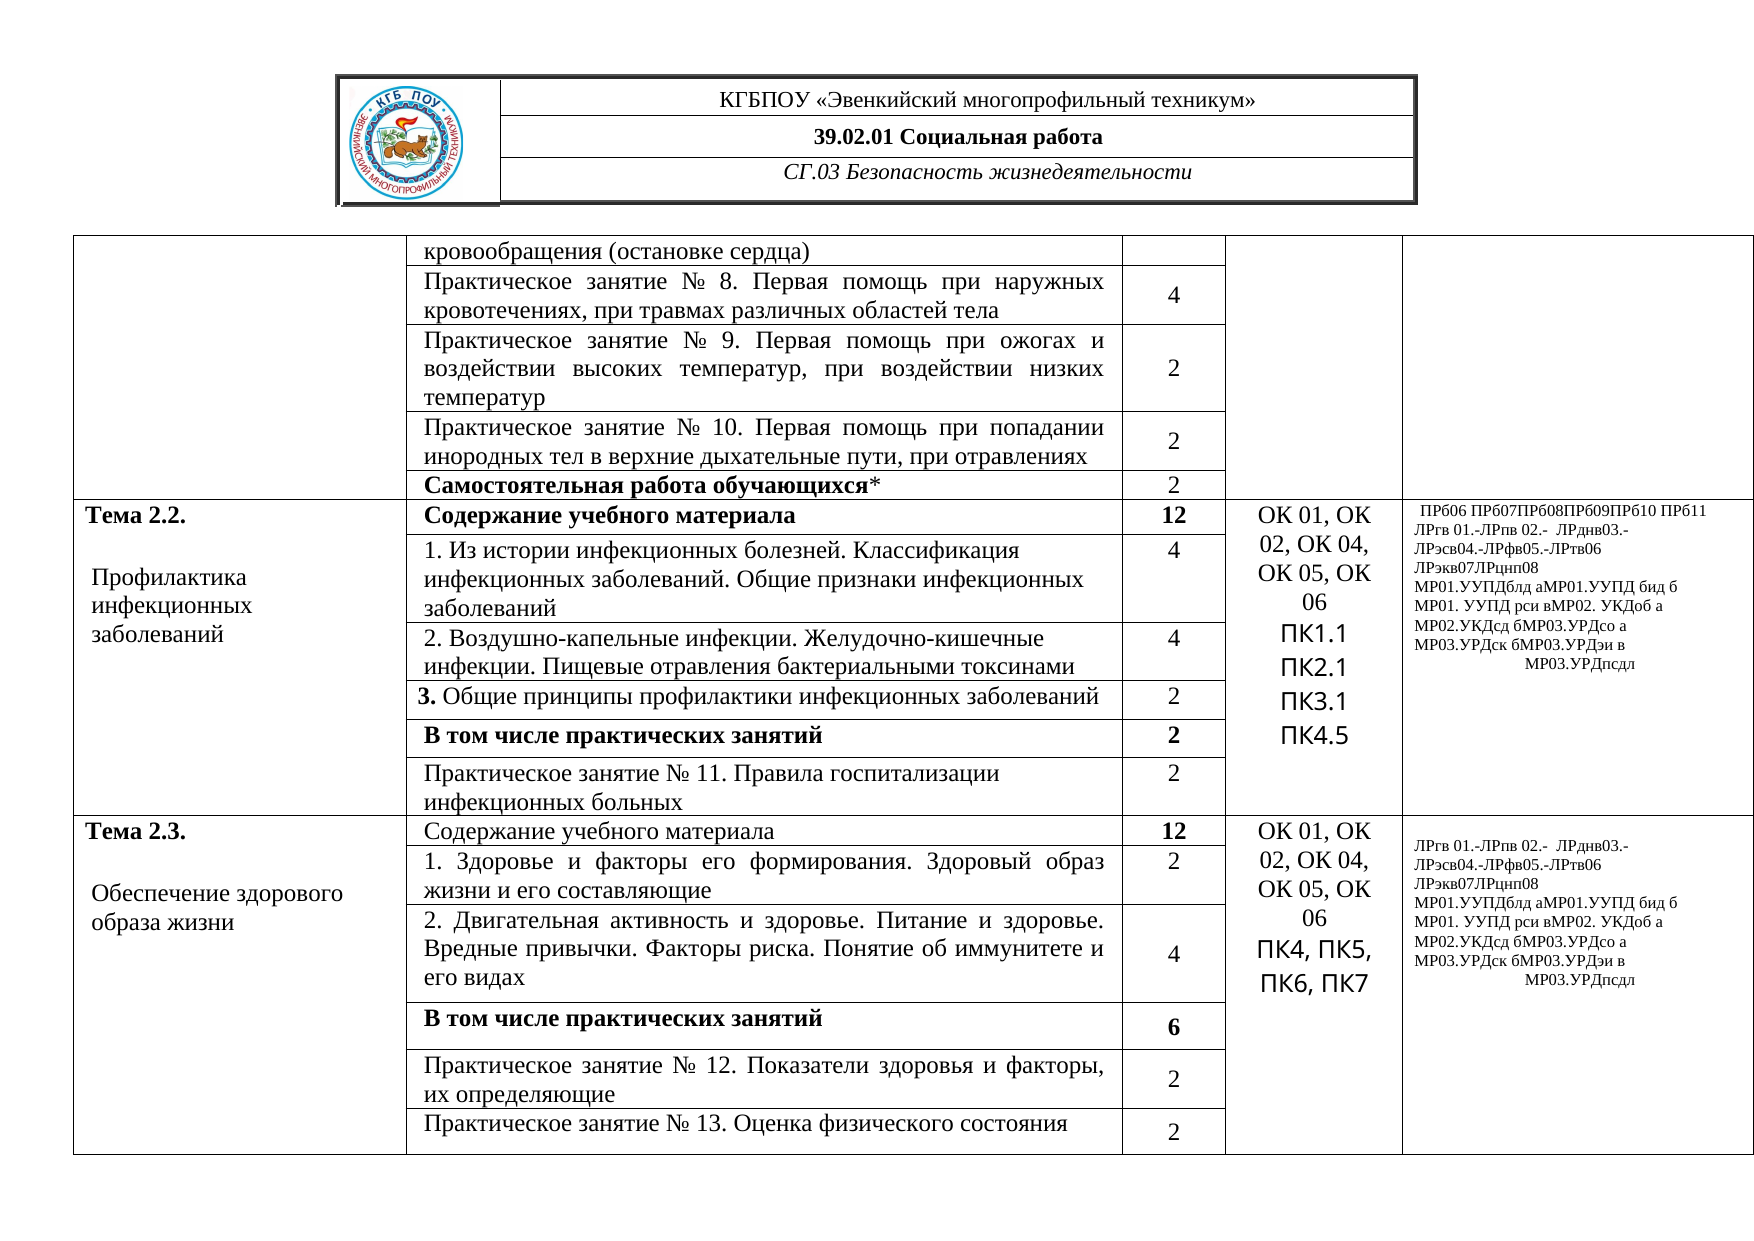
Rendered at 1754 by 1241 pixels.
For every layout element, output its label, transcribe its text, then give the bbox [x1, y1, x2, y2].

table_cell ЛРгв 01.-ЛРпв 02.- ЛРднв03.- ЛРэсв04.-ЛРфв05.-ЛРтв06 ЛРэкв07ЛРцнп08 МР01.УУПДблд аМР01.УУПД бид б МР01. УУПД рси вМР02. УКДоб а МР02.УКДсд бМР03.УРДсо а МР03.УРДск бМР03.УРДэи в МР03.УРДпсдл [1403, 816, 1753, 1154]
table_cell 2 [1123, 681, 1225, 719]
table_cell 3. Общие принципы профилактики инфекционных заболеваний [407, 681, 1122, 719]
table_cell 1. Из истории инфекционных болезней. Классификация инфекционных заболеваний. Общие признаки инфекционных заболеваний [407, 535, 1122, 622]
table_cell 2 [1123, 720, 1225, 757]
table_cell Тема 2.3. Обеспечение здорового образа жизни [74, 816, 406, 1154]
table_cell В том числе практических занятий [407, 720, 1122, 757]
table_cell 4 [1123, 623, 1225, 680]
table_cell Практическое занятие № 8. Первая помощь при наружных кровотечениях, при травмах различных областей тела [407, 266, 1122, 324]
table_cell ОК 01, ОК 02, ОК 04, ОК 05, ОК 06 ПК4, ПК5, ПК6, ПК7 [1226, 816, 1402, 1154]
table_cell 2 [1123, 758, 1225, 815]
table_cell ОК 01, ОК 02, ОК 04, ОК 05, ОК 06 ПК1.1 ПК2.1 ПК3.1 ПК4.5 [1226, 500, 1402, 815]
table_cell Практическое занятие № 12. Показатели здоровья и факторы, их определяющие [407, 1050, 1122, 1107]
table_cell В том числе практических занятий [407, 1003, 1122, 1049]
table_cell 4 [1123, 905, 1225, 1002]
table_cell Содержание учебного материала [407, 816, 1122, 845]
table_cell 2 [1123, 412, 1225, 469]
table_cell Содержание учебного материала [407, 500, 1122, 534]
table_cell Самостоятельная работа обучающихся* [407, 471, 1122, 499]
table_cell Практическое занятие № 11. Правила госпитализации инфекционных больных [407, 758, 1122, 815]
table_cell ПРб06 ПРб07ПРб08ПРб09ПРб10 ПРб11 ЛРгв 01.-ЛРпв 02.- ЛРднв03.- ЛРэсв04.-ЛРфв05.-ЛРтв06 ЛРэкв07ЛРцнп08 МР01.УУПДблд аМР01.УУПД бид б МР01. УУПД рси вМР02. УКДоб а МР02.УКДсд бМР03.УРДсо а МР03.УРДск бМР03.УРДэи в МР03.УРДпсдл [1403, 500, 1753, 815]
table_cell 2 [1123, 846, 1225, 904]
table_cell Практическое занятие № 9. Первая помощь при ожогах и воздействии высоких температур, при воздействии низких температур [407, 325, 1122, 411]
table_cell Практическое занятие № 13. Оценка физического состояния [407, 1109, 1122, 1154]
table_cell Практическое занятие № 7. Первая помощь при отсутствии сознания, при остановке дыхания и отсутствии кровообращения (остановке сердца) [407, 236, 1122, 265]
table_cell 2 [1123, 325, 1225, 411]
table_cell 1. Здоровье и факторы его формирования. Здоровый образ жизни и его составляющие [407, 846, 1122, 904]
table_cell 6 [1123, 1003, 1225, 1049]
table_cell 4 [1123, 236, 1225, 265]
table_cell 2. Воздушно-капельные инфекции. Желудочно-кишечные инфекции. Пищевые отравления бактериальными токсинами [407, 623, 1122, 680]
table_cell 4 [1123, 266, 1225, 324]
picture [349, 86, 396, 134]
table_cell Практическое занятие № 10. Первая помощь при попадании инородных тел в верхние дыхательные пути, при отравлениях [407, 412, 1122, 469]
table_cell 12 [1123, 500, 1225, 534]
table_cell 4 [1123, 535, 1225, 622]
table_cell 12 [1123, 816, 1225, 845]
table_cell Тема 2.2. Профилактика инфекционных заболеваний [74, 500, 406, 815]
table_cell 2 [1123, 471, 1225, 499]
picture [349, 86, 464, 201]
table_cell 2. Двигательная активность и здоровье. Питание и здоровье. Вредные привычки. Факторы риска. Понятие об иммунитете и его видах [407, 905, 1122, 1002]
table_cell 2 [1123, 1050, 1225, 1107]
table_cell 2 [1123, 1109, 1225, 1154]
